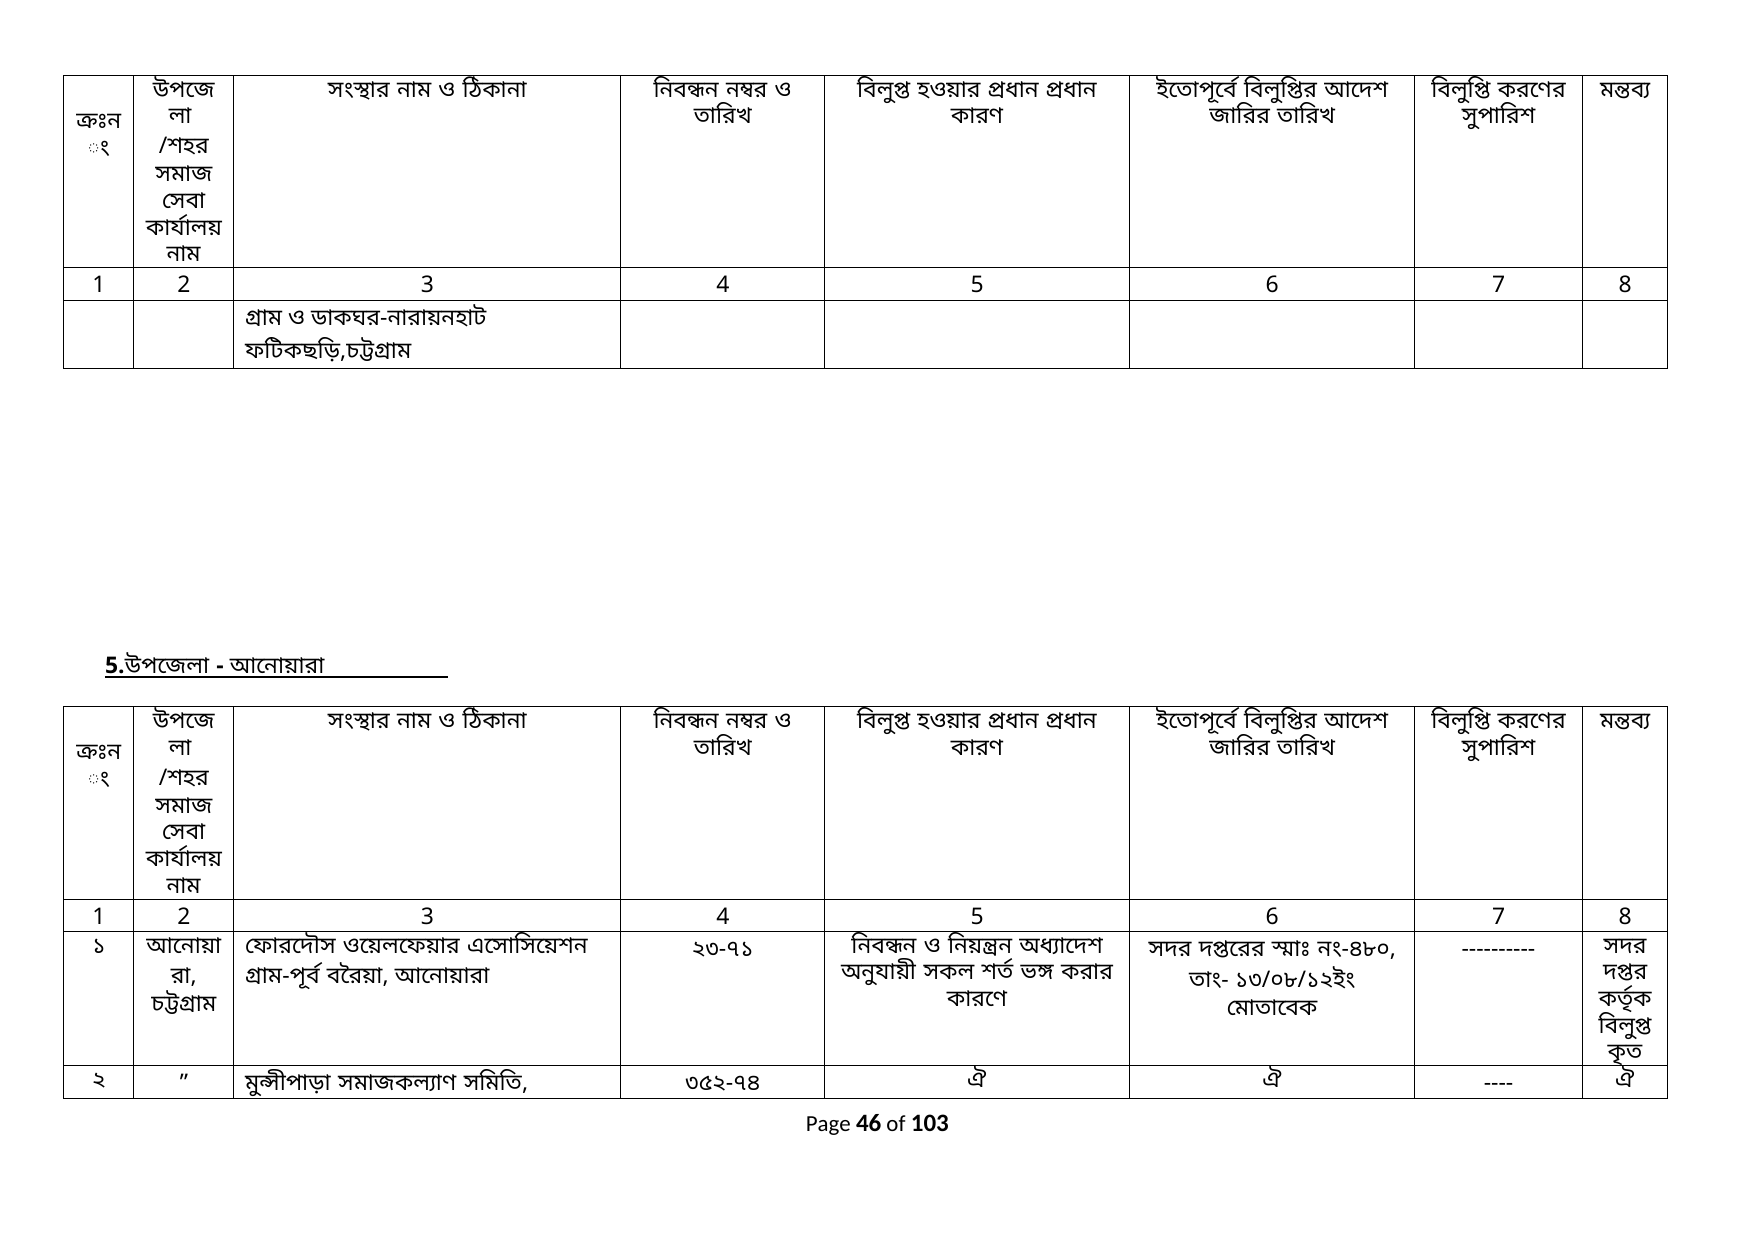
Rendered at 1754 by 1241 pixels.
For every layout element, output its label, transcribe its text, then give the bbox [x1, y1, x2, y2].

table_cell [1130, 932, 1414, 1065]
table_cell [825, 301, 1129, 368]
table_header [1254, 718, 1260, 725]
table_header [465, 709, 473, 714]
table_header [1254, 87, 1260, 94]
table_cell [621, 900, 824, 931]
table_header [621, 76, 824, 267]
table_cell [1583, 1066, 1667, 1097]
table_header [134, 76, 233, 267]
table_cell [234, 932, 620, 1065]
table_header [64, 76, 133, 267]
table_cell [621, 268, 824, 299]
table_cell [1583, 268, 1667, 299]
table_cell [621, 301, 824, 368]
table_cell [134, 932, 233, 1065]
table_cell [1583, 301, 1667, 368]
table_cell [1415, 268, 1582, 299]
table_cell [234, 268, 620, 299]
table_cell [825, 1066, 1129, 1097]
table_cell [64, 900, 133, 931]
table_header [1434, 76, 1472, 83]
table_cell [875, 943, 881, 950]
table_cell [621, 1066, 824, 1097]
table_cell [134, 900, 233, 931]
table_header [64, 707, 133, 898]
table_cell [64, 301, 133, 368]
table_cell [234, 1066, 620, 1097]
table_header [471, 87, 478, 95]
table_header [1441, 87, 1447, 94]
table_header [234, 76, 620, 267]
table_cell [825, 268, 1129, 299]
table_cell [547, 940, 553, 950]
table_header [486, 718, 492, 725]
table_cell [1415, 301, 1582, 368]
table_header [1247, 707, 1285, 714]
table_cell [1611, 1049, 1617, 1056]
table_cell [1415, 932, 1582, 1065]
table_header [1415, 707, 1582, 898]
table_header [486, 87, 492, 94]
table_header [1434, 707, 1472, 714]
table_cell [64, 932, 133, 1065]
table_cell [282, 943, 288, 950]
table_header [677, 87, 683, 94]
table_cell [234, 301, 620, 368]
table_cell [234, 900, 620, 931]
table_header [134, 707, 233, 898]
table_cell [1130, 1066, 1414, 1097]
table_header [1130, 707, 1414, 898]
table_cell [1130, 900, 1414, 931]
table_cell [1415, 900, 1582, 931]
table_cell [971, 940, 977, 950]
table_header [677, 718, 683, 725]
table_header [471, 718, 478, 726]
text 5.উপজেলা - আনোয়ারা [75, 649, 1754, 681]
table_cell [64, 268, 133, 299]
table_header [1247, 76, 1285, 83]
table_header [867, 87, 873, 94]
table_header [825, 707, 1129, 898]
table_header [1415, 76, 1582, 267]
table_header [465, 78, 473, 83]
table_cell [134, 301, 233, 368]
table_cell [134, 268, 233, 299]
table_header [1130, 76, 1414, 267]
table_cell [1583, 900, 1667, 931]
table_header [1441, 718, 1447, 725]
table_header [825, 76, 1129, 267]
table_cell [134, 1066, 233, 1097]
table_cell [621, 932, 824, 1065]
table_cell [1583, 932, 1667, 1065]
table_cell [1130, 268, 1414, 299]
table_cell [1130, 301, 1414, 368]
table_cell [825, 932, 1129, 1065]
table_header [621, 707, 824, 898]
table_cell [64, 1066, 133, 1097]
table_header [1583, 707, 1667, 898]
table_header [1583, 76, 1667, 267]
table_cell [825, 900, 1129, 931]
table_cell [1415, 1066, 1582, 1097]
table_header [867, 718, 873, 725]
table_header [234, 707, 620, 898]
